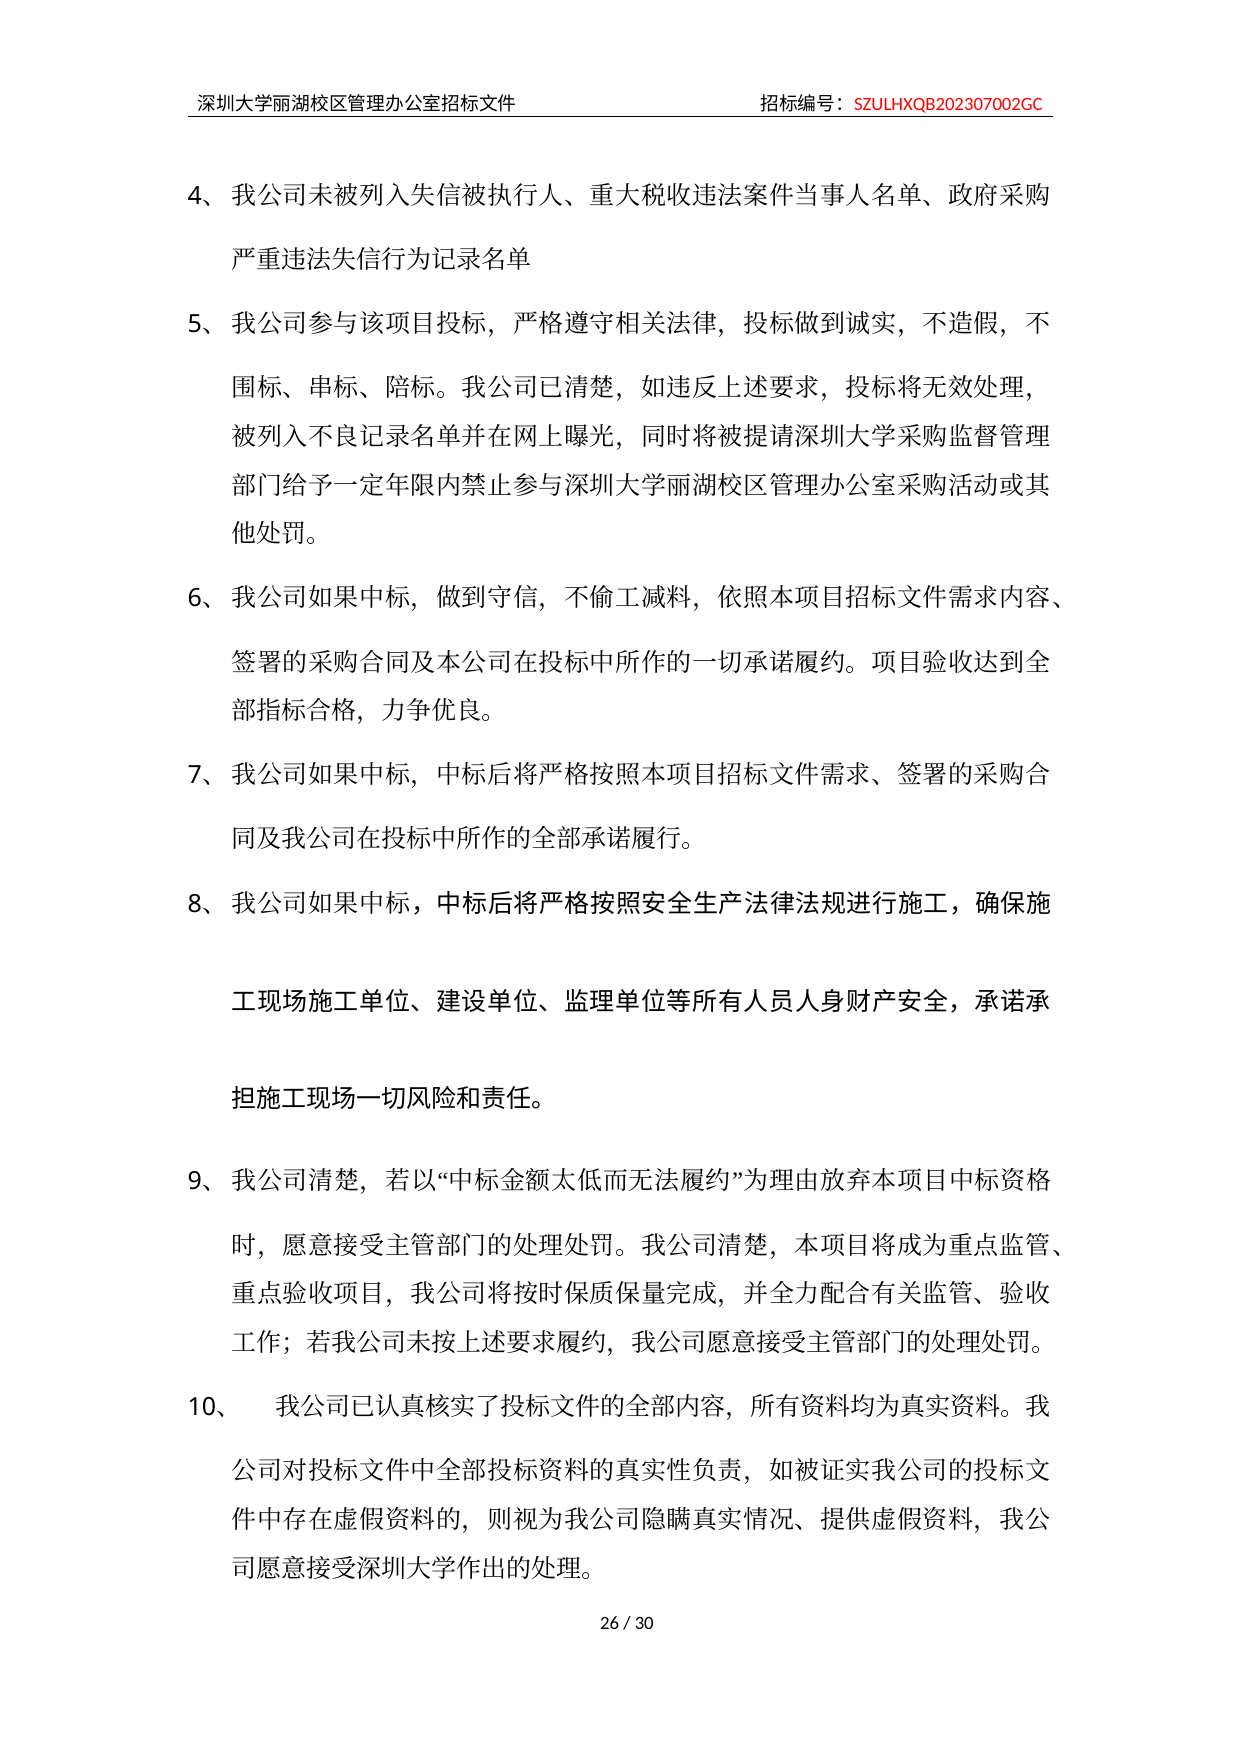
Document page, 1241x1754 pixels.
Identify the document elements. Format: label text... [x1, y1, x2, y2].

list 我公司如果中标，做到守信，不偷工减料，依照本项目招标文件需求内容、签署的采购合同及本公司在投标中所作的一切承诺履约。项目验收达到全部指标合格，力争优良。 [187, 564, 1053, 727]
list 我公司已认真核实了投标文件的全部内容，所有资料均为真实资料。我公司对投标文件中全部投标资料的真实性负责，如被证实我公司的投标文件中存在虚假资料的，则视为我公司隐瞒真实情况、提供虚假资料，我公司愿意接受深圳大学作出的处理。 [187, 1373, 1053, 1584]
list 我公司清楚，若以“中标金额太低而无法履约”为理由放弃本项目中标资格时，愿意接受主管部门的处理处罚。我公司清楚，本项目将成为重点监管、重点验收项目，我公司将按时保质保量完成，并全力配合有关监管、验收工作；若我公司未按上述要求履约，我公司愿意接受主管部门的处理处罚。 [187, 1148, 1053, 1359]
list 我公司未被列入失信被执行人、重大税收违法案件当事人名单、政府采购严重违法失信行为记录名单 [187, 162, 1053, 276]
list 我公司如果中标，中标后将严格按照本项目招标文件需求、签署的采购合同及我公司在投标中所作的全部承诺履行。 [187, 741, 1053, 855]
list 我公司参与该项目投标，严格遵守相关法律，投标做到诚实，不造假，不围标、串标、陪标。我公司已清楚，如违反上述要求，投标将无效处理，被列入不良记录名单并在网上曝光，同时将被提请深圳大学采购监督管理部门给予一定年限内禁止参与深圳大学丽湖校区管理办公室采购活动或其他处罚。 [187, 290, 1053, 550]
list 我公司如果中标，中标后将严格按照安全生产法律法规进行施工，确保施工现场施工单位、建设单位、监理单位等所有人员人身财产安全，承诺承担施工现场一切风险和责任。 [187, 869, 1053, 1129]
